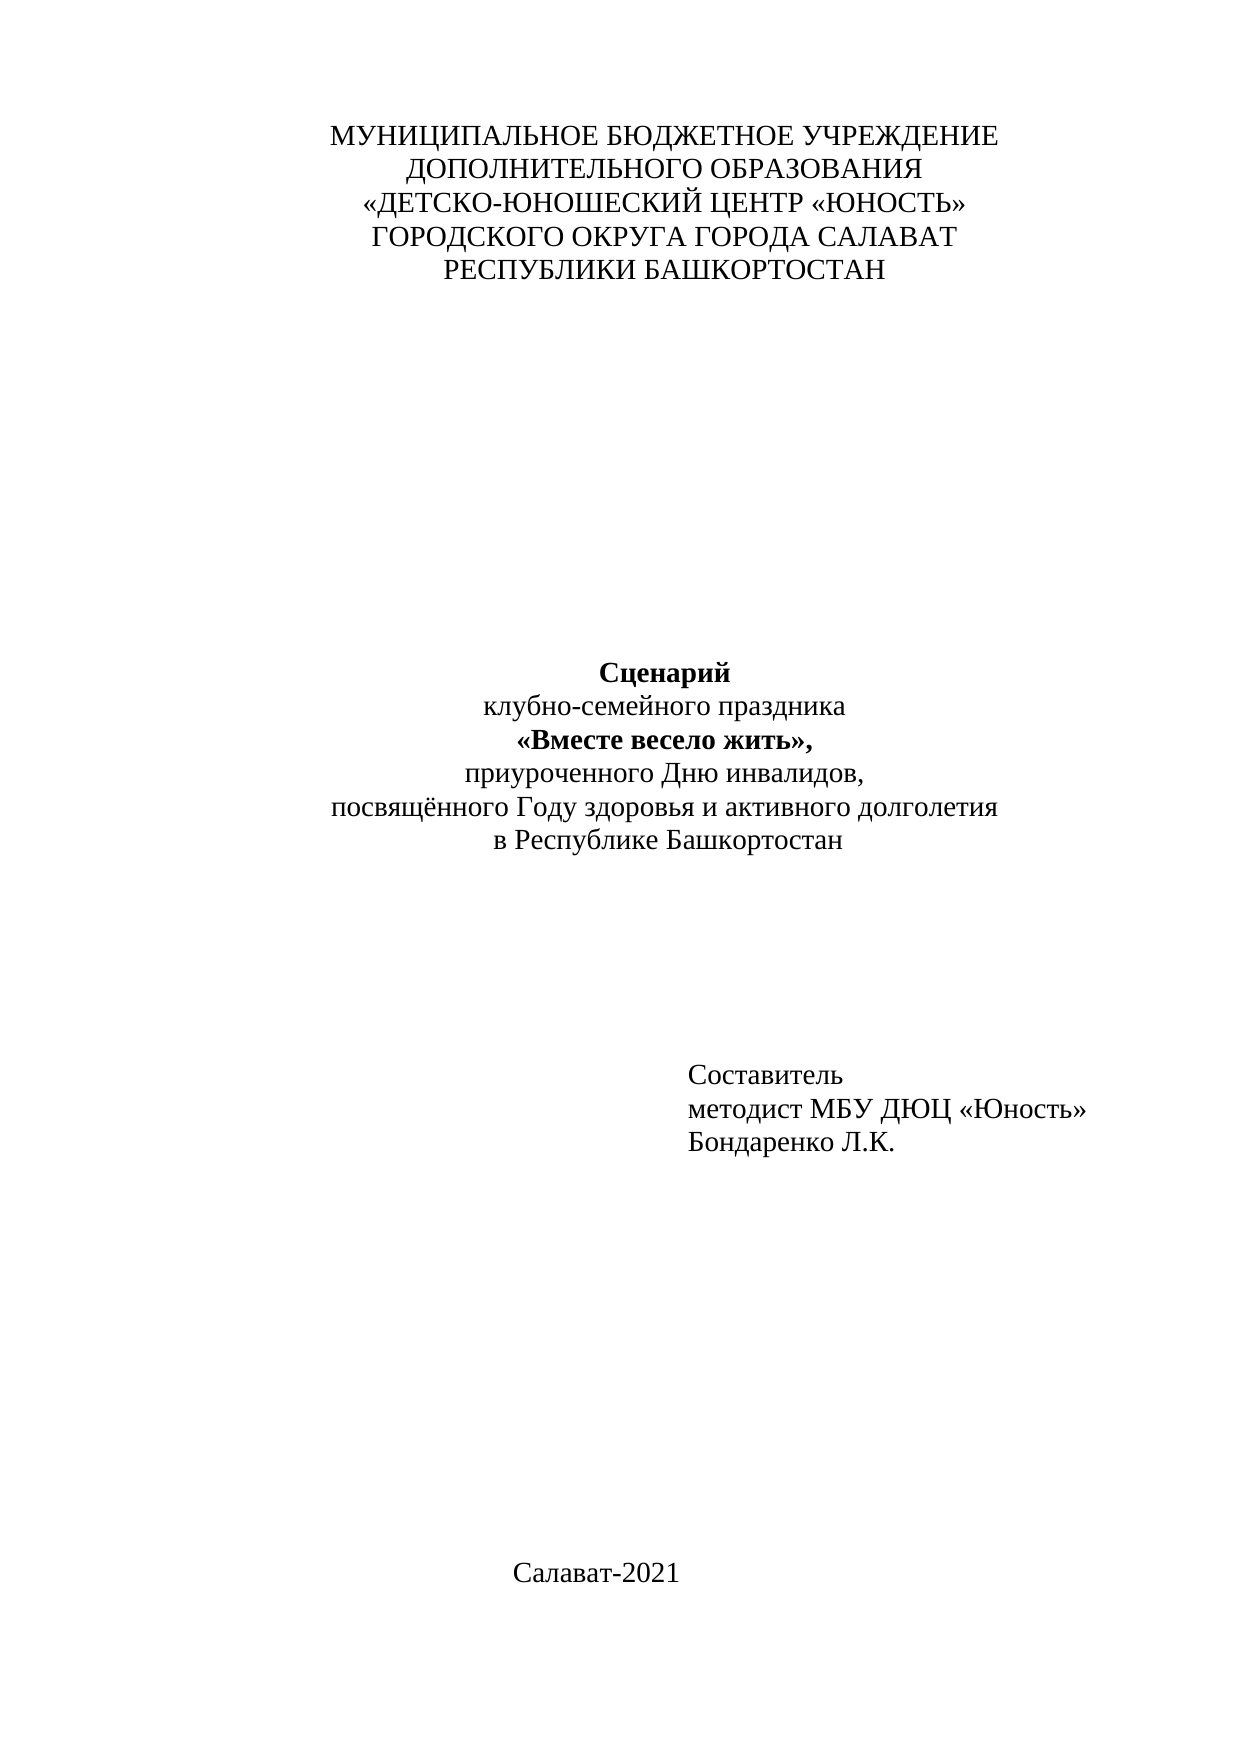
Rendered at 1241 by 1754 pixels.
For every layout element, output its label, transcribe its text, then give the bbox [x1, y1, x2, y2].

text приуроченного Дню инвалидов, посвящённого Году здоровья и активного долголетия [177, 755, 1152, 822]
text «ДЕТСКО-ЮНОШЕСКИЙ ЦЕНТР «ЮНОСТЬ» ГОРОДСКОГО ОКРУГА ГОРОДА САЛАВАТ РЕСПУБЛИКИ БАШКОРТОСТАН [177, 185, 1152, 286]
text клубно-семейного праздника [177, 688, 1152, 722]
text Бондаренко Л.К. [177, 1124, 1152, 1158]
text Сценарий [177, 655, 1152, 688]
text Составитель [177, 1057, 1152, 1091]
text МУНИЦИПАЛЬНОЕ БЮДЖЕТНОЕ УЧРЕЖДЕНИЕ ДОПОЛНИТЕЛЬНОГО ОБРАЗОВАНИЯ [177, 118, 1152, 185]
text методист МБУ ДЮЦ «Юность» [177, 1091, 1152, 1124]
text Салават-2021 [177, 1555, 1152, 1588]
text в Республике Башкортостан [177, 822, 1152, 856]
text «Вместе весело жить», [177, 722, 1152, 755]
